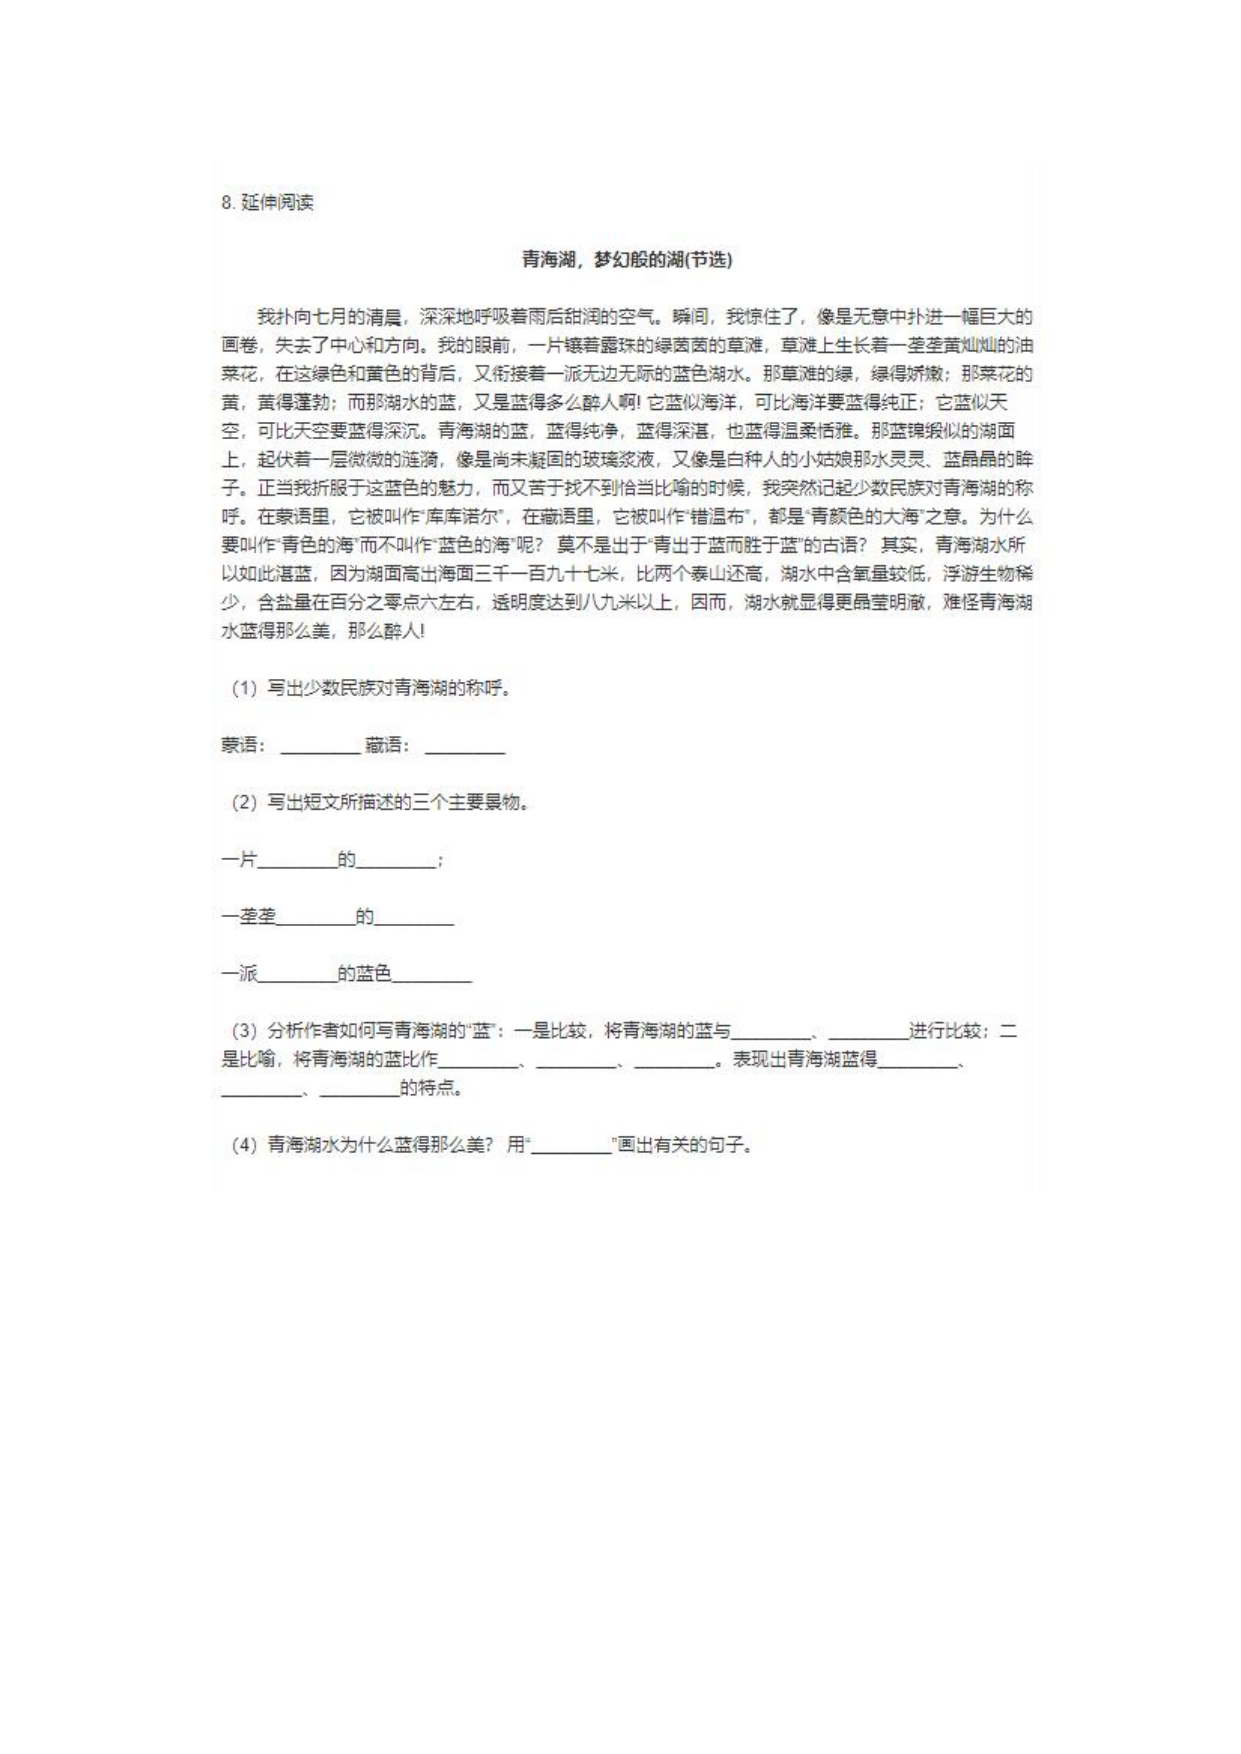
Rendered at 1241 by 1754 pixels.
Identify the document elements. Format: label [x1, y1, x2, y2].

picture [187, 162, 1053, 1192]
